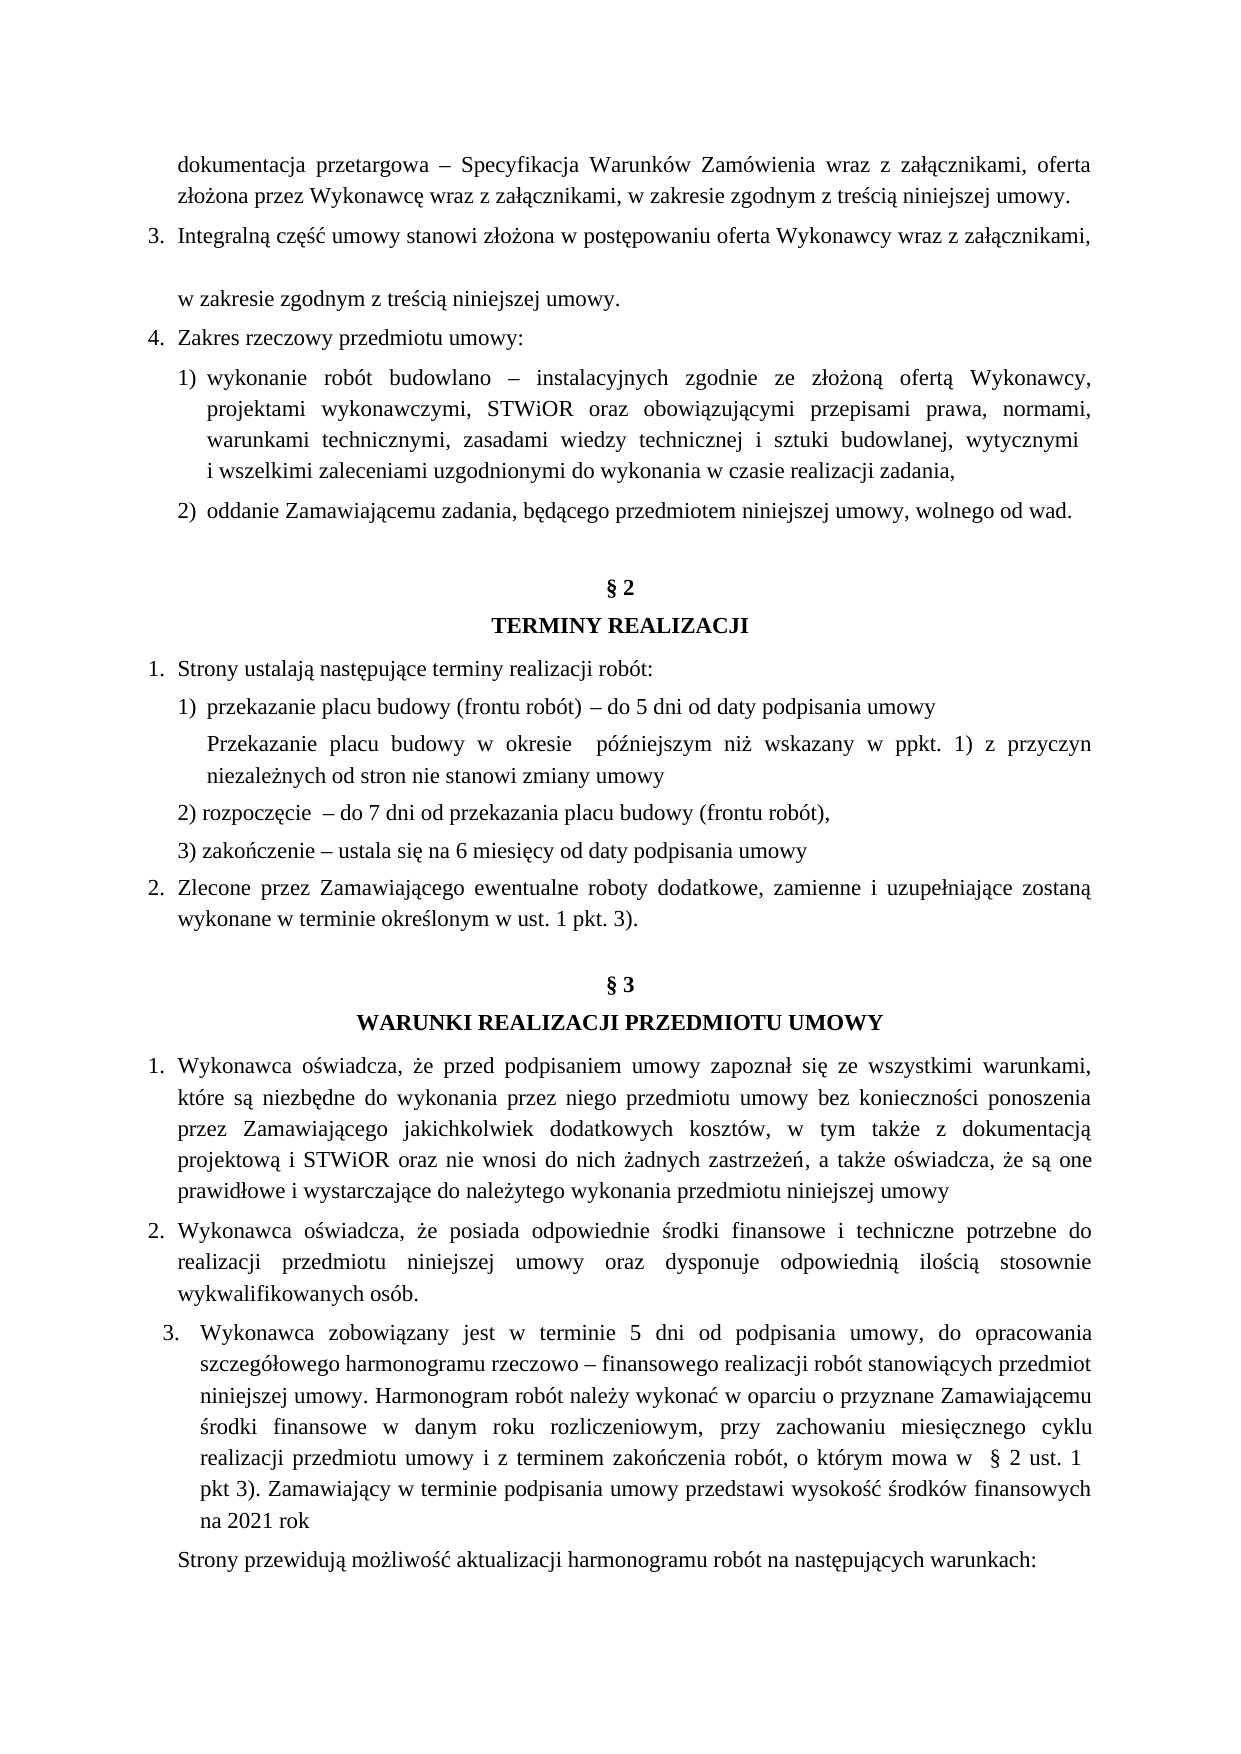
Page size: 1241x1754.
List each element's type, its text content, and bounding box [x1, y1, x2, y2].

text Strony przewidują możliwość aktualizacji harmonogramu robót na następujących warunkach: [177, 1543, 1093, 1574]
list wykonanie robót budowlano – instalacyjnych zgodnie ze złożoną ofertą Wykonawcy, projektami wykonawczymi, STWiOR oraz obowiązującymi przepisami prawa, normami, warunkami technicznymi, zasadami wiedzy technicznej i sztuki budowlanej, wytycznymi i wszelkimi zaleceniami uzgodnionymi do wykonania w czasie realizacji zadania, [177, 360, 1093, 485]
text 1) przekazanie placu budowy (frontu robót) – do 5 dni od daty podpisania umowy [177, 689, 1093, 721]
list Wykonawca zobowiązany jest w terminie 5 dni od podpisania umowy, do opracowania szczegółowego harmonogramu rzeczowo – finansowego realizacji robót stanowiących przedmiot niniejszej umowy. Harmonogram robót należy wykonać w oparciu o przyznane Zamawiającemu środki finansowe w danym roku rozliczeniowym, przy zachowaniu miesięcznego cyklu realizacji przedmiotu umowy i z terminem zakończenia robót, o którym mowa w § 2 ust. 1 pkt 3). Zamawiający w terminie podpisania umowy przedstawi wysokość środków finansowych na 2021 rok [162, 1316, 1093, 1534]
list Zakres rzeczowy przedmiotu umowy: [148, 321, 1093, 352]
list oddanie Zamawiającemu zadania, będącego przedmiotem niniejszej umowy, wolnego od wad. [177, 493, 1093, 525]
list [148, 148, 1093, 210]
text 1. Strony ustalają następujące terminy realizacji robót: [148, 652, 1093, 683]
text TERMINY REALIZACJI [148, 608, 1093, 639]
text § 3 [148, 968, 1093, 999]
text 2. Zlecone przez Zamawiającego ewentualne roboty dodatkowe, zamienne i uzupełniające zostaną wykonane w terminie określonym w ust. 1 pkt. 3). [148, 871, 1093, 933]
text § 2 [148, 571, 1093, 602]
text 2) rozpoczęcie – do 7 dni od przekazania placu budowy (frontu robót), [177, 796, 1093, 827]
list Wykonawca oświadcza, że przed podpisaniem umowy zapoznał się ze wszystkimi warunkami, które są niezbędne do wykonania przez niego przedmiotu umowy bez konieczności ponoszenia przez Zamawiającego jakichkolwiek dodatkowych kosztów, w tym także z dokumentacją projektową i STWiOR oraz nie wnosi do nich żadnych zastrzeżeń, a także oświadcza, że są one prawidłowe i wystarczające do należytego wykonania przedmiotu niniejszej umowy [148, 1049, 1093, 1205]
list Wykonawca oświadcza, że posiada odpowiednie środki finansowe i techniczne potrzebne do realizacji przedmiotu niniejszej umowy oraz dysponuje odpowiednią ilością stosownie wykwalifikowanych osób. [148, 1213, 1093, 1307]
list Integralną część umowy stanowi złożona w postępowaniu oferta Wykonawcy wraz z załącznikami, w zakresie zgodnym z treścią niniejszej umowy. [148, 218, 1093, 312]
text WARUNKI REALIZACJI PRZEDMIOTU UMOWY [148, 1005, 1093, 1036]
text 3) zakończenie – ustala się na 6 miesięcy od daty podpisania umowy [177, 833, 1093, 864]
text Przekazanie placu budowy w okresie późniejszym niż wskazany w ppkt. 1) z przyczyn niezależnych od stron nie stanowi zmiany umowy [207, 727, 1093, 789]
